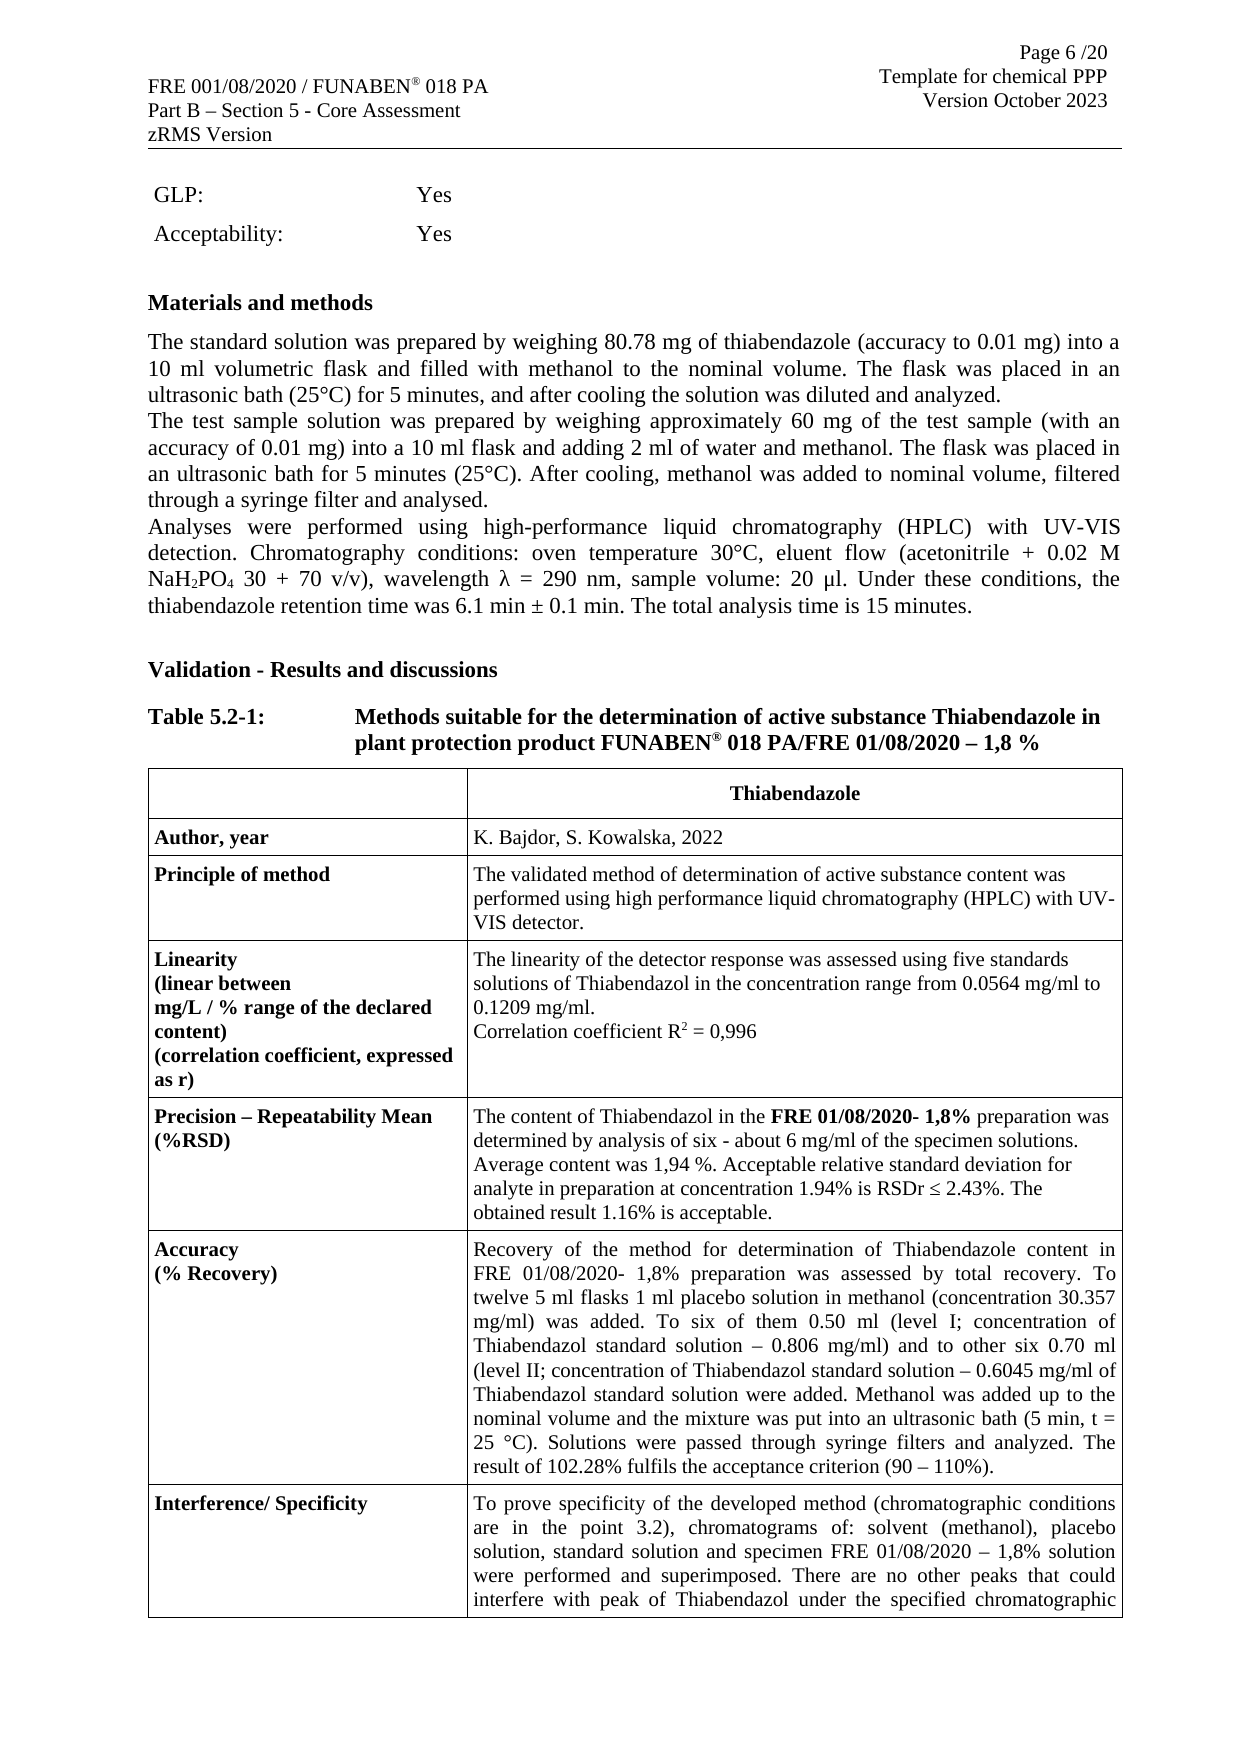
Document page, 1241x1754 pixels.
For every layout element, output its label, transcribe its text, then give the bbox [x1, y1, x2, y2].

table_header [149, 769, 467, 818]
table_cell GLP: [148, 176, 410, 214]
table_cell Linearity (linear between mg/L / % range of the declared content) (correlation coefficient, expressed as r) [149, 941, 467, 1097]
text Validation - Results and discussions [148, 656, 1122, 682]
text The test sample solution was prepared by weighing approximately 60 mg of the test sample (with an accuracy of 0.01 mg) into a 10 ml flask and adding 2 ml of water and methanol. The flask was placed in an ultrasonic bath for 5 minutes (25°C). After cooling, methanol was added to nominal volume, filtered through a syringe filter and analysed. [148, 407, 1122, 513]
table_cell Interference/ Specificity [149, 1485, 467, 1617]
table_cell Recovery of the method for determination of Thiabendazole content in FRE 01/08/2020- 1,8% preparation was assessed by total recovery. To twelve 5 ml flasks 1 ml placebo solution in methanol (concentration 30.357 mg/ml) was added. To six of them 0.50 ml (level I; concentration of Thiabendazol standard solution – 0.806 mg/ml) and to other six 0.70 ml (level II; concentration of Thiabendazol standard solution – 0.6045 mg/ml of Thiabendazol standard solution were added. Methanol was added up to the nominal volume and the mixture was put into an ultrasonic bath (5 min, t = 25 °C). Solutions were passed through syringe filters and analyzed. The result of 102.28% fulfils the acceptance criterion (90 – 110%). [468, 1231, 1122, 1484]
table_cell The linearity of the detector response was assessed using five standards solutions of Thiabendazol in the concentration range from 0.0564 mg/ml to 0.1209 mg/ml. Correlation coefficient R2 = 0,996 [468, 941, 1122, 1097]
table_cell The validated method of determination of active substance content was performed using high performance liquid chromatography (HPLC) with UV-VIS detector. [468, 856, 1122, 940]
text The standard solution was prepared by weighing 80.78 mg of thiabendazole (accuracy to 0.01 mg) into a 10 ml volumetric flask and filled with methanol to the nominal volume. The flask was placed in an ultrasonic bath (25°C) for 5 minutes, and after cooling the solution was diluted and analyzed. [148, 328, 1122, 407]
table_cell Acceptability: [148, 214, 410, 252]
table_cell K. Bajdor, S. Kowalska, 2022 [468, 819, 1122, 854]
table_cell Yes [410, 214, 1125, 252]
table_cell Author, year [149, 819, 467, 854]
table_cell Yes [410, 176, 1125, 214]
table_header Thiabendazole [468, 769, 1122, 818]
table_cell Principle of method [149, 856, 467, 940]
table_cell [468, 1485, 1122, 1617]
text Analyses were performed using high-performance liquid chromatography (HPLC) with UV-VIS detection. Chromatography conditions: oven temperature 30°C, eluent flow (acetonitrile + 0.02 M NaH2PO4 30 + 70 v/v), wavelength λ = 290 nm, sample volume: 20 μl. Under these conditions, the thiabendazole retention time was 6.1 min ± 0.1 min. The total analysis time is 15 minutes. [148, 513, 1122, 618]
table_cell Accuracy (% Recovery) [149, 1231, 467, 1484]
table_cell The content of Thiabendazol in the FRE 01/08/2020- 1,8% preparation was determined by analysis of six - about 6 mg/ml of the specimen solutions. Average content was 1,94 %. Acceptable relative standard deviation for analyte in preparation at concentration 1.94% is RSDr ≤ 2.43%. The obtained result 1.16% is acceptable. [468, 1098, 1122, 1230]
text Materials and methods [148, 289, 1122, 316]
text Table 5.2-1: Methods suitable for the determination of active substance Thiabendazole in plant protection product FUNABEN® 018 PA/FRE 01/08/2020 – 1,8 % [148, 703, 1122, 756]
table_cell Precision – Repeatability Mean (%RSD) [149, 1098, 467, 1230]
